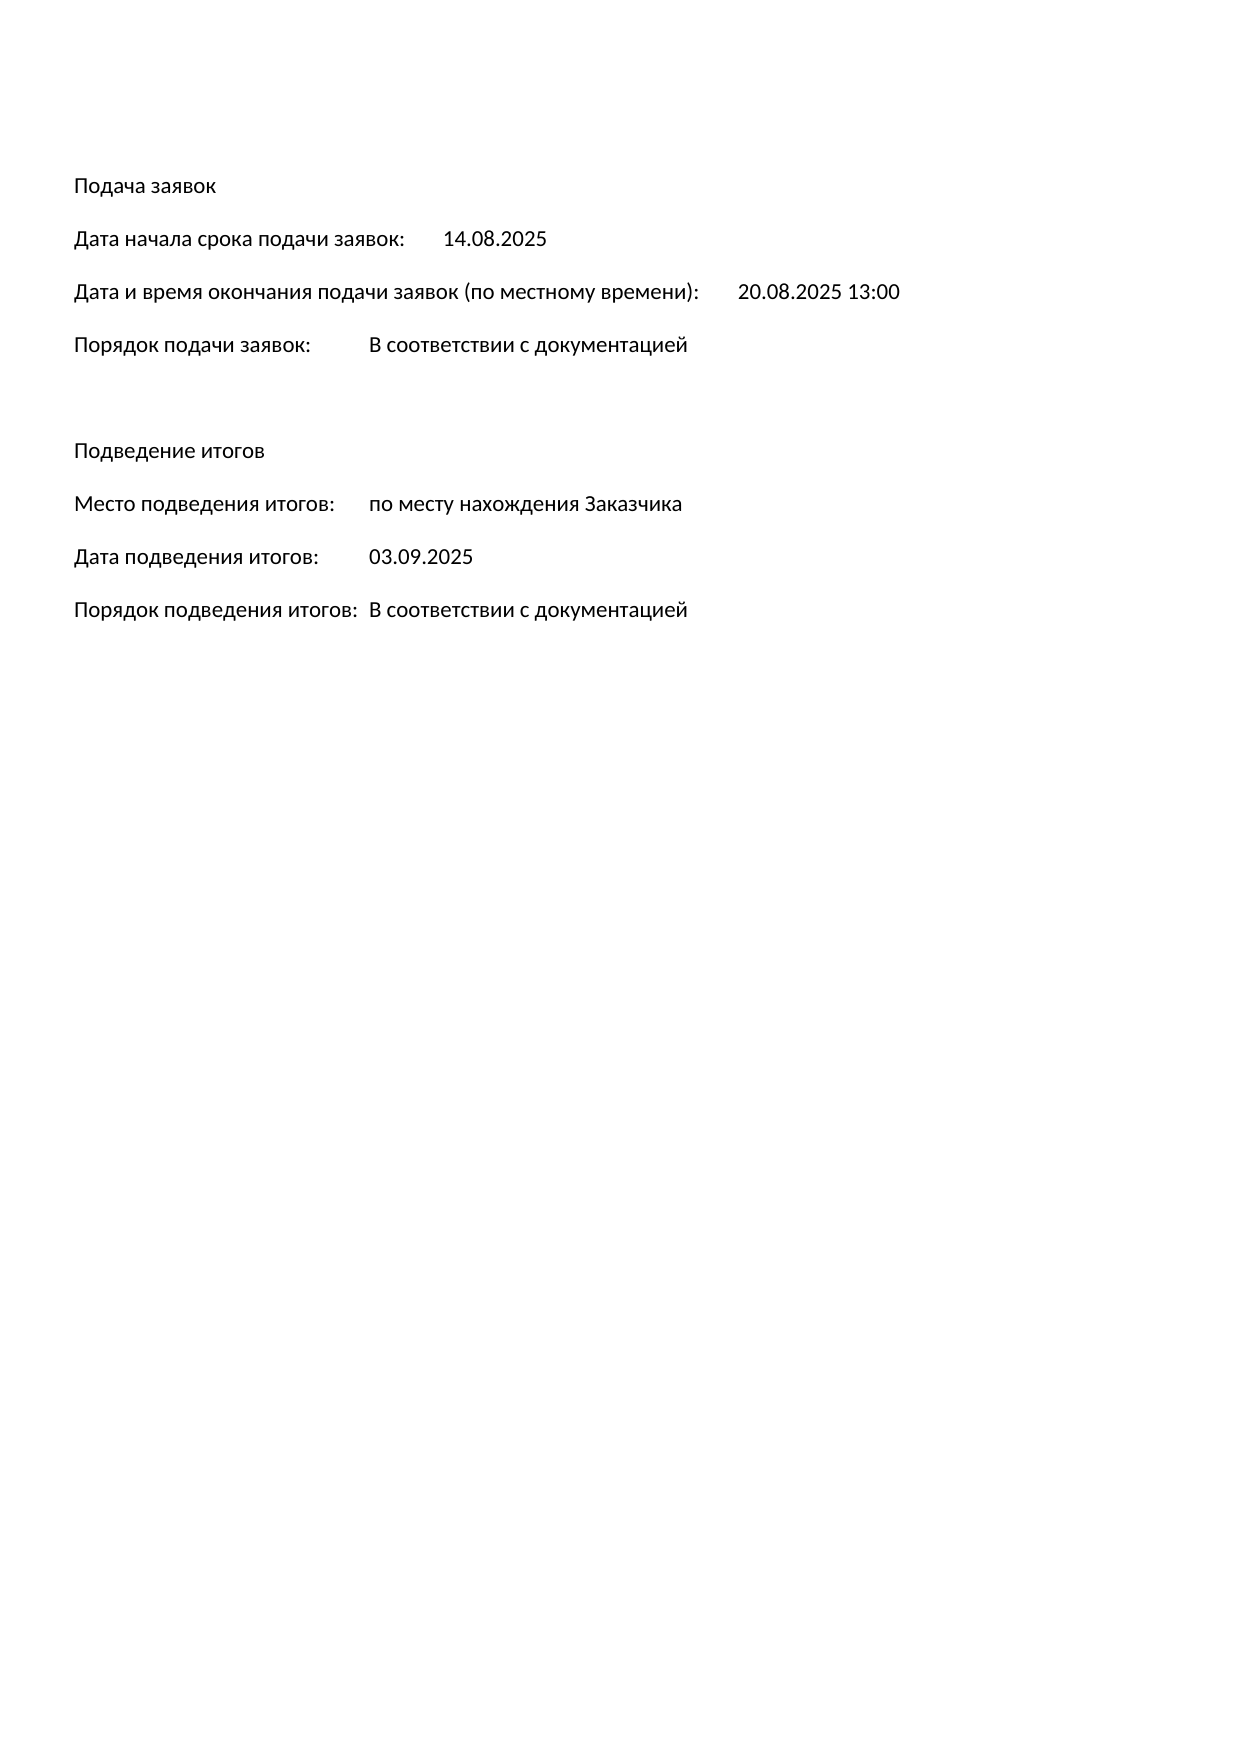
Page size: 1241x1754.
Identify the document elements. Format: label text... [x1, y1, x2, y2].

text Дата начала срока подачи заявок: 14.08.2025 [74, 224, 1196, 252]
text Порядок подачи заявок: В соответствии с документацией [74, 330, 1196, 358]
text Место подведения итогов: по месту нахождения Заказчика [74, 489, 1196, 517]
text Подача заявок [74, 171, 1196, 199]
text Дата и время окончания подачи заявок (по местному времени): 20.08.2025 13:00 [74, 277, 1196, 305]
text Дата подведения итогов: 03.09.2025 [74, 542, 1196, 570]
text Подведение итогов [74, 436, 1196, 464]
text Порядок подведения итогов: В соответствии с документацией [74, 595, 1196, 623]
